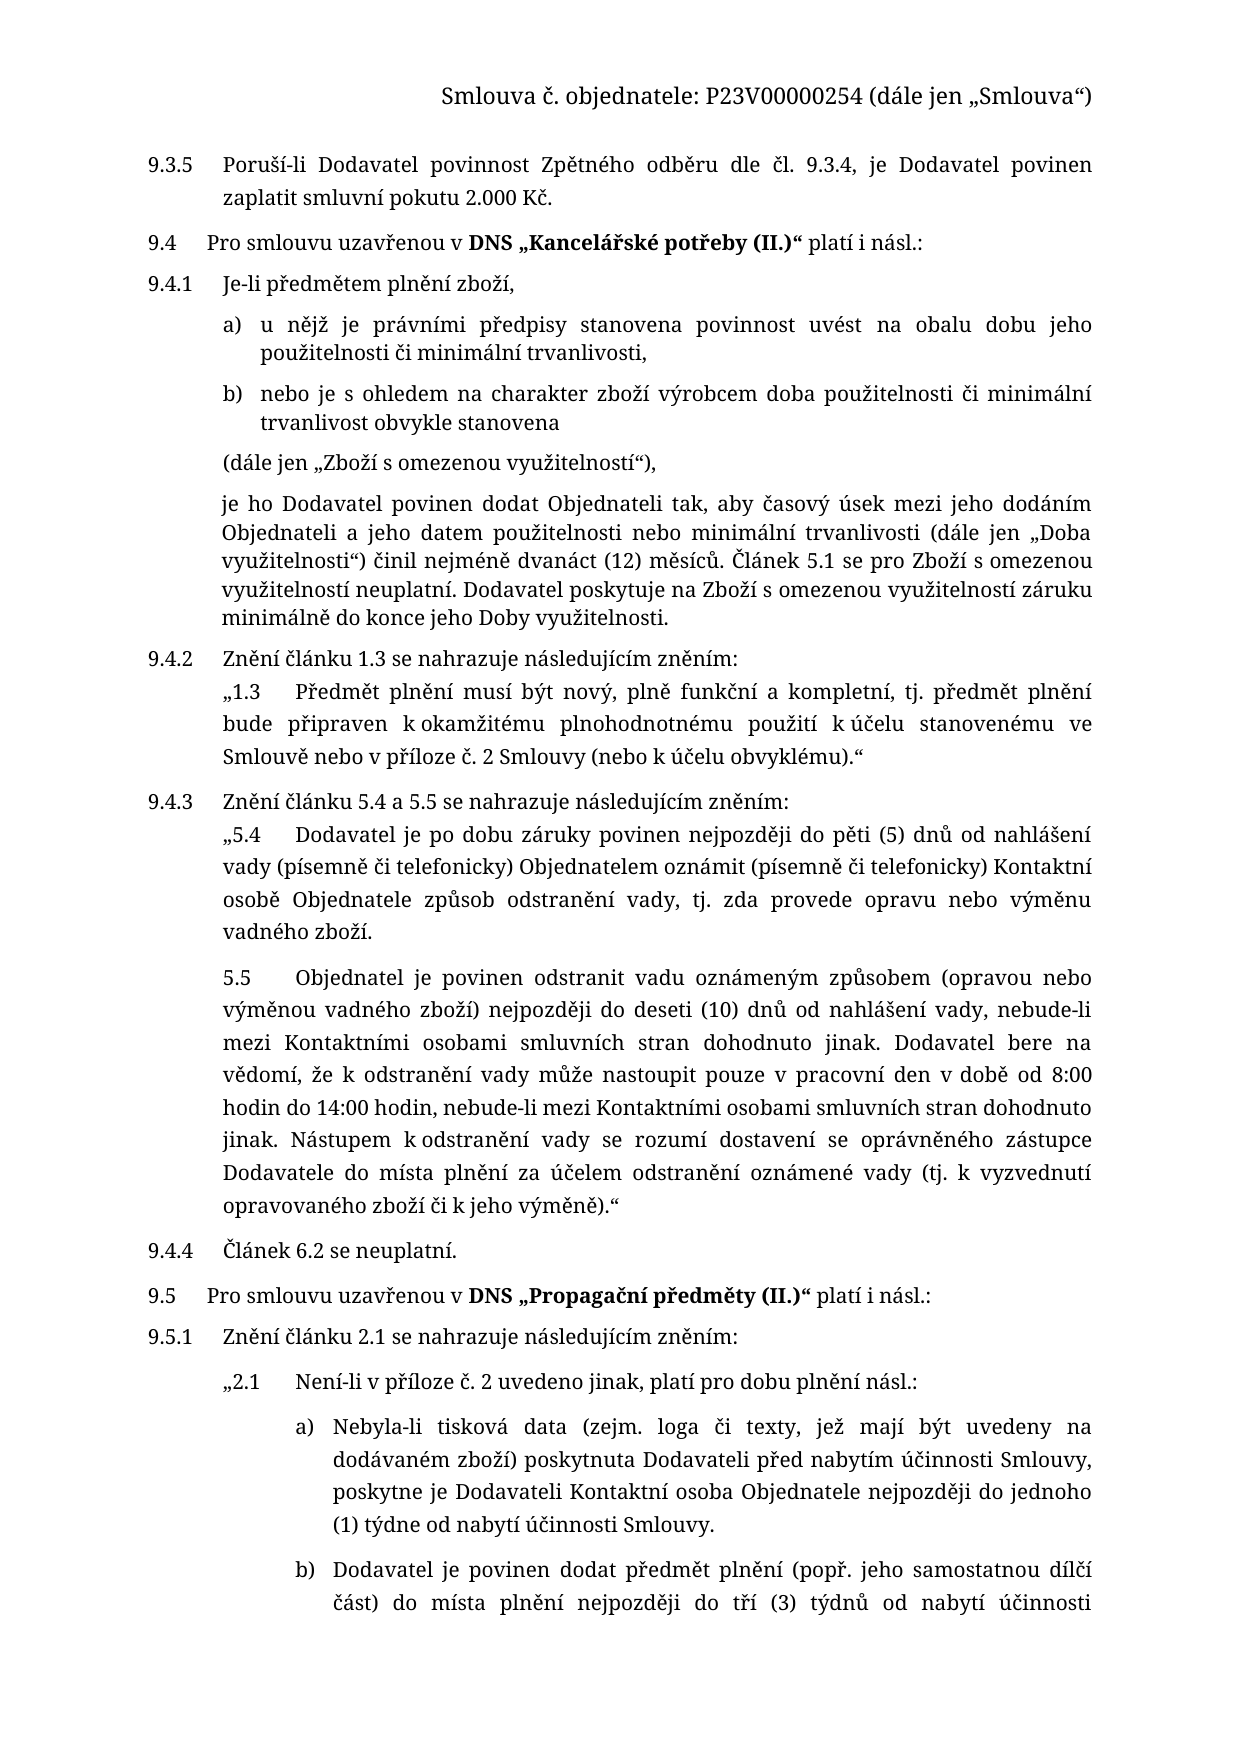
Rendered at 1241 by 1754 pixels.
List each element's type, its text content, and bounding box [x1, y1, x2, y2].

list Nebyla-li tisková data (zejm. loga či texty, jež mají být uvedeny na dodávaném zboží) poskytnuta Dodavateli před nabytím účinnosti Smlouvy, poskytne je Dodavateli Kontaktní osoba Objednatele nejpozději do jednoho (1) týdne od nabytí účinnosti Smlouvy. [295, 1412, 1093, 1538]
list Článek 6.2 se neuplatní. [148, 1236, 1093, 1264]
list 5.5 Objednatel je povinen odstranit vadu oznámeným způsobem (opravou nebo výměnou vadného zboží) nejpozději do deseti (10) dnů od nahlášení vady, nebude-li mezi Kontaktními osobami smluvních stran dohodnuto jinak. Dodavatel bere na vědomí, že k odstranění vady může nastoupit pouze v pracovní den v době od 8:00 hodin do 14:00 hodin, nebude-li mezi Kontaktními osobami smluvních stran dohodnuto jinak. Nástupem k odstranění vady se rozumí dostavení se oprávněného zástupce Dodavatele do místa plnění za účelem odstranění oznámené vady (tj. k vyzvednutí opravovaného zboží či k jeho výměně).“ [223, 963, 1093, 1219]
text (dále jen „Zboží s omezenou využitelností“), [223, 448, 1093, 477]
list Znění článku 2.1 se nahrazuje následujícím zněním: [148, 1322, 1093, 1350]
list Pro smlouvu uzavřenou v DNS „Propagační předměty (II.)“ platí i násl.: [148, 1281, 1093, 1309]
list Je-li předmětem plnění zboží, [148, 269, 1093, 297]
list Znění článku 1.3 se nahrazuje následujícím zněním: [148, 644, 1093, 673]
list Znění článku 5.4 a 5.5 se nahrazuje následujícím zněním: [148, 787, 1093, 816]
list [295, 1555, 1093, 1616]
list „2.1 Není-li v příloze č. 2 uvedeno jinak, platí pro dobu plnění násl.: [223, 1367, 1093, 1396]
list Poruší-li Dodavatel povinnost Zpětného odběru dle čl. 9.3.4, je Dodavatel povinen zaplatit smluvní pokutu 2.000 Kč. [148, 150, 1093, 211]
list u nějž je právními předpisy stanovena povinnost uvést na obalu dobu jeho použitelnosti či minimální trvanlivosti, [223, 310, 1093, 367]
list „1.3 Předmět plnění musí být nový, plně funkční a kompletní, tj. předmět plnění bude připraven k okamžitému plnohodnotnému použití k účelu stanovenému ve Smlouvě nebo v příloze č. 2 Smlouvy (nebo k účelu obvyklému).“ [223, 677, 1093, 770]
list „5.4 Dodavatel je po dobu záruky povinen nejpozději do pěti (5) dnů od nahlášení vady (písemně či telefonicky) Objednatelem oznámit (písemně či telefonicky) Kontaktní osobě Objednatele způsob odstranění vady, tj. zda provede opravu nebo výměnu vadného zboží. [223, 820, 1093, 946]
list Pro smlouvu uzavřenou v DNS „Kancelářské potřeby (II.)“ platí i násl.: [148, 228, 1093, 256]
text je ho Dodavatel povinen dodat Objednateli tak, aby časový úsek mezi jeho dodáním Objednateli a jeho datem použitelnosti nebo minimální trvanlivosti (dále jen „Doba využitelnosti“) činil nejméně dvanáct (12) měsíců. Článek 5.1 se pro Zboží s omezenou využitelností neuplatní. Dodavatel poskytuje na Zboží s omezenou využitelností záruku minimálně do konce jeho Doby využitelnosti. [221, 489, 1093, 632]
list nebo je s ohledem na charakter zboží výrobcem doba použitelnosti či minimální trvanlivost obvykle stanovena [223, 379, 1093, 436]
